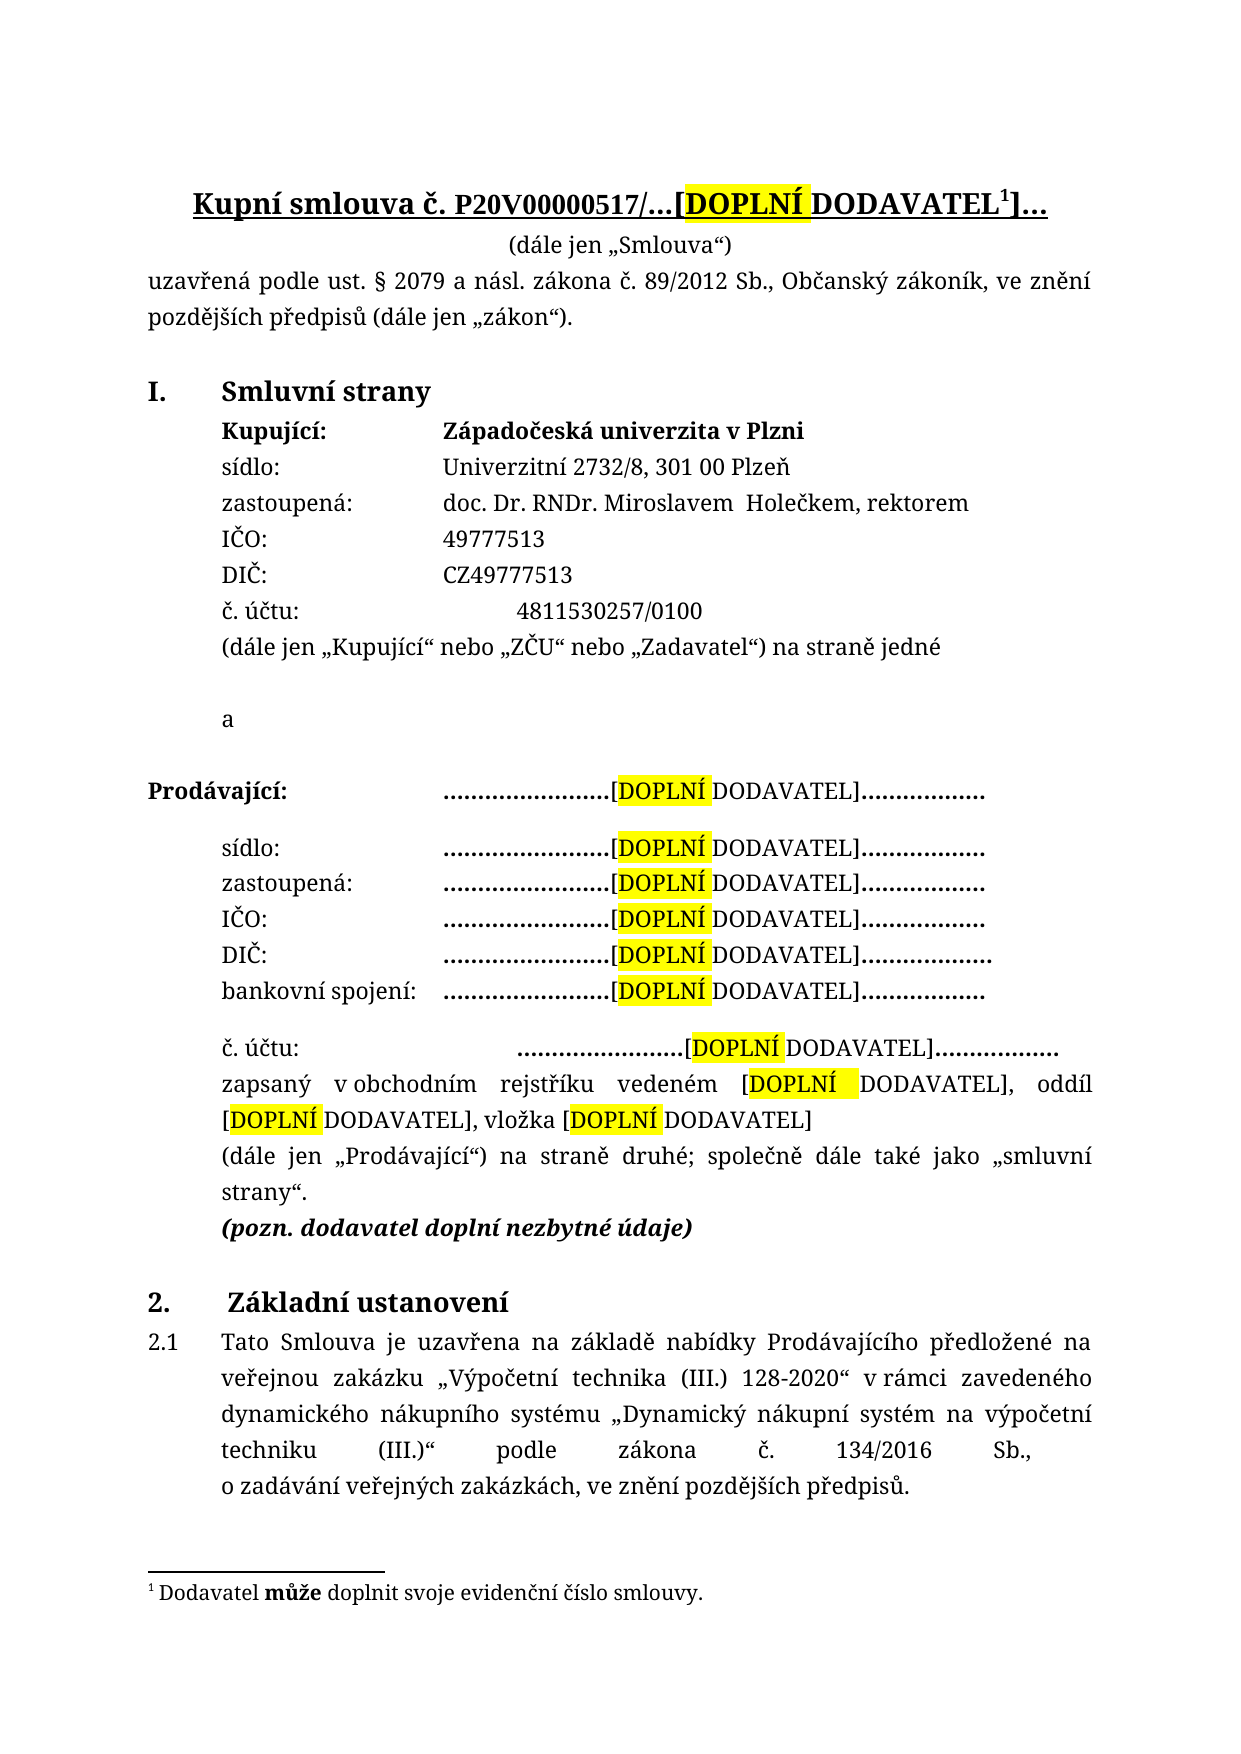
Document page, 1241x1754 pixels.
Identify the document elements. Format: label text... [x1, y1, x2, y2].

text č. účtu: ……………………[DOPLNÍ DODAVATEL]……………… [785, 1032, 1093, 1063]
text sídlo: Univerzitní 2732/8, 301 00 Plzeň [221, 451, 1093, 482]
text (dále jen „Smlouva“) [148, 229, 1093, 260]
text 2.1 Tato Smlouva je uzavřena na základě nabídky Prodávajícího předložené na veřejnou zakázku „Výpočetní technika (III.) 128-2020“ v rámci zavedeného dynamického nákupního systému „Dynamický nákupní systém na výpočetní techniku (III.)“ podle zákona č. 134/2016 Sb., o zadávání veřejných zakázkách, ve znění pozdějších předpisů. [148, 1326, 1093, 1501]
text Kupující: Západočeská univerzita v Plzni [221, 415, 1093, 447]
text sídlo: ……………………[DOPLNÍ DODAVATEL]……………… [221, 831, 618, 863]
text 2. Základní ustanovení [148, 1283, 1093, 1320]
text bankovní spojení: ……………………[DOPLNÍ DODAVATEL]……………… [148, 975, 618, 1006]
text sídlo: ……………………[DOPLNÍ DODAVATEL]……………… [712, 831, 1093, 863]
text zastoupená: doc. Dr. RNDr. Miroslavem Holečkem, rektorem [221, 487, 1093, 518]
text (dále jen „Kupující“ nebo „ZČU“ nebo „Zadavatel“) na straně jedné [221, 631, 1093, 662]
text č. účtu: ……………………[DOPLNÍ DODAVATEL]……………… [221, 1032, 692, 1063]
text zapsaný v obchodním rejstříku vedeném [DOPLNÍ DODAVATEL], oddíl [DOPLNÍ DODAVATEL], vložka [DOPLNÍ DODAVATEL] [221, 1068, 1093, 1135]
text a [221, 703, 1093, 734]
text Prodávající: ……………………[DOPLNÍ DODAVATEL]……………… [148, 775, 618, 806]
text zastoupená: ……………………[DOPLNÍ DODAVATEL]……………… [221, 867, 1093, 899]
text uzavřená podle ust. § 2079 a násl. zákona č. 89/2012 Sb., Občanský zákoník, ve znění pozdějších předpisů (dále jen „zákon“). [148, 265, 1093, 332]
text IČO: ……………………[DOPLNÍ DODAVATEL]……………… [221, 903, 618, 934]
text DIČ: CZ49777513 [221, 559, 1093, 590]
text DIČ: ……………………[DOPLNÍ DODAVATEL]………………. [221, 939, 618, 971]
text č. účtu: 4811530257/0100 [221, 595, 1093, 626]
text IČO: 49777513 [221, 523, 1093, 554]
text (dále jen „Prodávající“) na straně druhé; společně dále také jako „smluvní strany“. [221, 1140, 1093, 1207]
text I. Smluvní strany [148, 373, 1093, 410]
text (pozn. dodavatel doplní nezbytné údaje) [148, 1212, 1093, 1243]
text bankovní spojení: ……………………[DOPLNÍ DODAVATEL]……………… [712, 975, 1093, 1006]
text Kupní smlouva č. P20V00000517/...[DOPLNÍ DODAVATEL]… [148, 183, 1093, 223]
text IČO: ……………………[DOPLNÍ DODAVATEL]……………… [712, 903, 1093, 934]
text DIČ: ……………………[DOPLNÍ DODAVATEL]………………. [712, 939, 1093, 971]
text Prodávající: ……………………[DOPLNÍ DODAVATEL]……………… [712, 775, 1093, 806]
